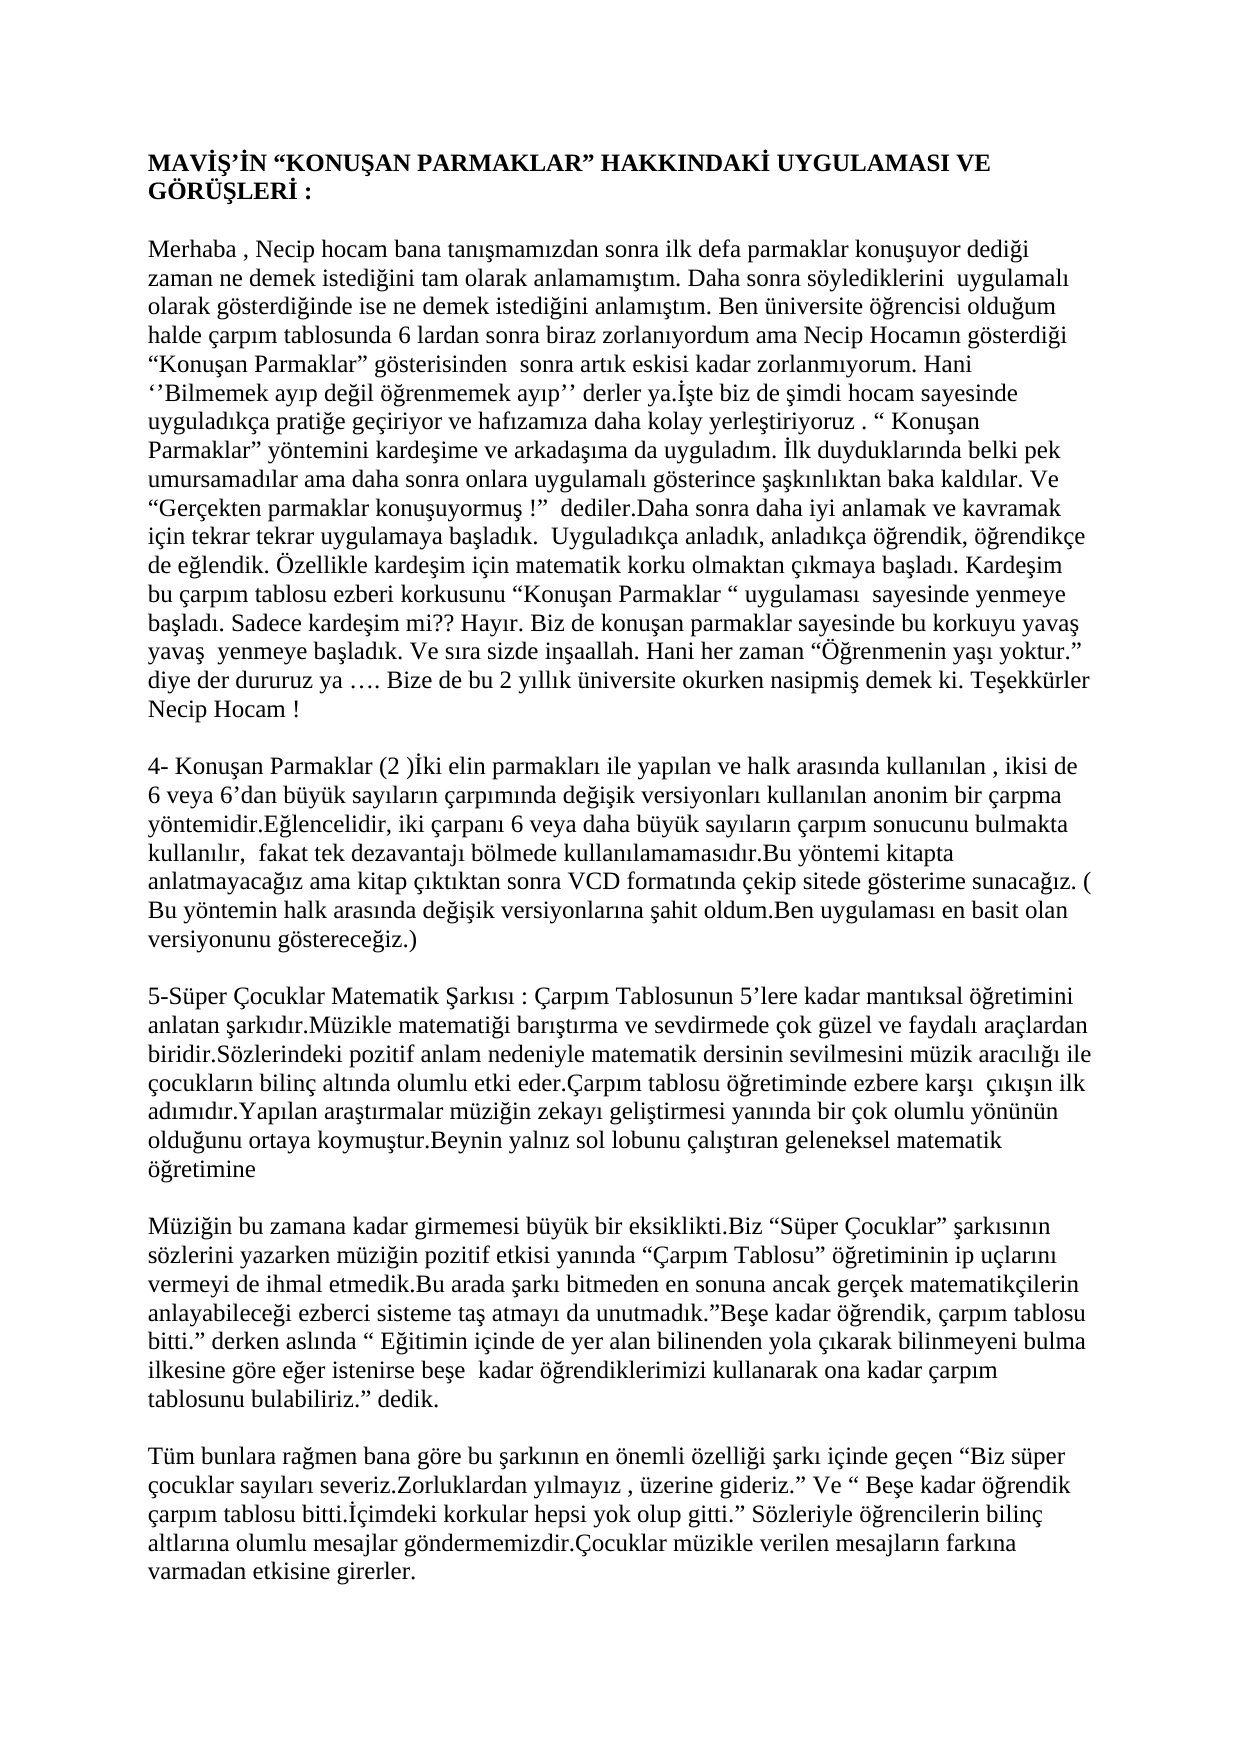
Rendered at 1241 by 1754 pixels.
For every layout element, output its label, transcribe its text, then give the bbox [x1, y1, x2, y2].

text MAVİŞ’İN “KONUŞAN PARMAKLAR” HAKKINDAKİ UYGULAMASI VE GÖRÜŞLERİ : [148, 148, 1093, 205]
text 4- Konuşan Parmaklar (2 )İki elin parmakları ile yapılan ve halk arasında kullanılan , ikisi de 6 veya 6’dan büyük sayıların çarpımında değişik versiyonları kullanılan anonim bir çarpma yöntemidir.Eğlencelidir, iki çarpanı 6 veya daha büyük sayıların çarpım sonucunu bulmakta kullanılır, fakat tek dezavantajı bölmede kullanılamamasıdır.Bu yöntemi kitapta anlatmayacağız ama kitap çıktıktan sonra VCD formatında çekip sitede gösterime sunacağız. ( Bu yöntemin halk arasında değişik versiyonlarına şahit oldum.Ben uygulaması en basit olan versiyonunu göstereceğiz.) [148, 751, 1093, 953]
text Tüm bunlara rağmen bana göre bu şarkının en önemli özelliği şarkı içinde geçen “Biz süper çocuklar sayıları severiz.Zorluklardan yılmayız , üzerine gideriz.” Ve “ Beşe kadar öğrendik çarpım tablosu bitti.İçimdeki korkular hepsi yok olup gitti.” Sözleriyle öğrencilerin bilinç altlarına olumlu mesajlar göndermemizdir.Çocuklar müzikle verilen mesajların farkına varmadan etkisine girerler. [148, 1441, 1093, 1585]
text Müziğin bu zamana kadar girmemesi büyük bir eksiklikti.Biz “Süper Çocuklar” şarkısının sözlerini yazarken müziğin pozitif etkisi yanında “Çarpım Tablosu” öğretiminin ip uçlarını vermeyi de ihmal etmedik.Bu arada şarkı bitmeden en sonuna ancak gerçek matematikçilerin anlayabileceği ezberci sisteme taş atmayı da unutmadık.”Beşe kadar öğrendik, çarpım tablosu bitti.” derken aslında “ Eğitimin içinde de yer alan bilinenden yola çıkarak bilinmeyeni bulma ilkesine göre eğer istenirse beşe kadar öğrendiklerimizi kullanarak ona kadar çarpım tablosunu bulabiliriz.” dedik. [148, 1211, 1093, 1413]
text 5-Süper Çocuklar Matematik Şarkısı : Çarpım Tablosunun 5’lere kadar mantıksal öğretimini anlatan şarkıdır.Müzikle matematiği barıştırma ve sevdirmede çok güzel ve faydalı araçlardan biridir.Sözlerindeki pozitif anlam nedeniyle matematik dersinin sevilmesini müzik aracılığı ile çocukların bilinç altında olumlu etki eder.Çarpım tablosu öğretiminde ezbere karşı çıkışın ilk adımıdır.Yapılan araştırmalar müziğin zekayı geliştirmesi yanında bir çok olumlu yönünün olduğunu ortaya koymuştur.Beynin yalnız sol lobunu çalıştıran geleneksel matematik öğretimine [148, 981, 1093, 1183]
text Merhaba , Necip hocam bana tanışmamızdan sonra ilk defa parmaklar konuşuyor dediği zaman ne demek istediğini tam olarak anlamamıştım. Daha sonra söylediklerini uygulamalı olarak gösterdiğinde ise ne demek istediğini anlamıştım. Ben üniversite öğrencisi olduğum halde çarpım tablosunda 6 lardan sonra biraz zorlanıyordum ama Necip Hocamın gösterdiği “Konuşan Parmaklar” gösterisinden sonra artık eskisi kadar zorlanmıyorum. Hani ‘’Bilmemek ayıp değil öğrenmemek ayıp’’ derler ya.İşte biz de şimdi hocam sayesinde uyguladıkça pratiğe geçiriyor ve hafızamıza daha kolay yerleştiriyoruz . “ Konuşan Parmaklar” yöntemini kardeşime ve arkadaşıma da uyguladım. İlk duyduklarında belki pek umursamadılar ama daha sonra onlara uygulamalı gösterince şaşkınlıktan baka kaldılar. Ve “Gerçekten parmaklar konuşuyormuş !” dediler.Daha sonra daha iyi anlamak ve kavramak için tekrar tekrar uygulamaya başladık. Uyguladıkça anladık, anladıkça öğrendik, öğrendikçe de eğlendik. Özellikle kardeşim için matematik korku olmaktan çıkmaya başladı. Kardeşim bu çarpım tablosu ezberi korkusunu “Konuşan Parmaklar “ uygulaması sayesinde yenmeye başladı. Sadece kardeşim mi?? Hayır. Biz de konuşan parmaklar sayesinde bu korkuyu yavaş yavaş yenmeye başladık. Ve sıra sizde inşaallah. Hani her zaman “Öğrenmenin yaşı yoktur.” diye der dururuz ya …. Bize de bu 2 yıllık üniversite okurken nasipmiş demek ki. Teşekkürler Necip Hocam ! [148, 234, 1093, 723]
